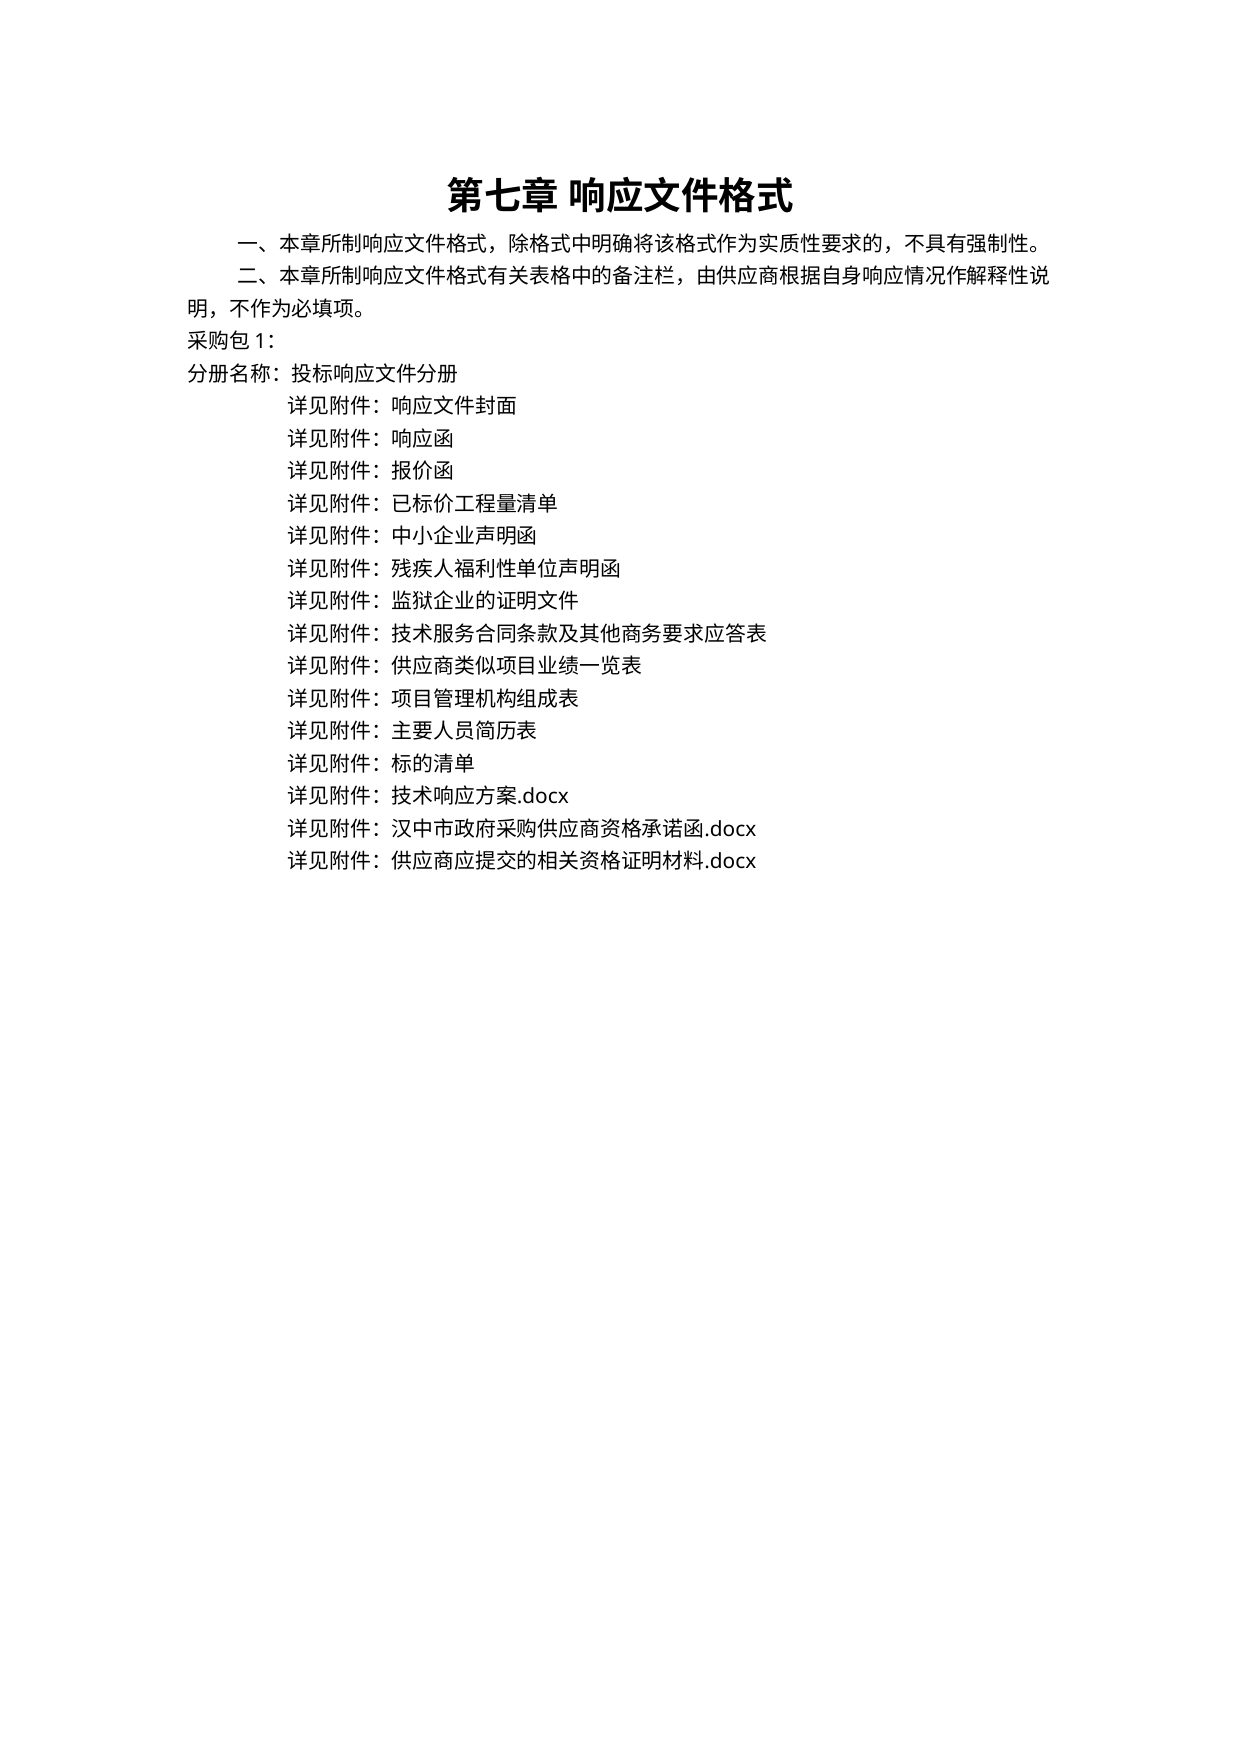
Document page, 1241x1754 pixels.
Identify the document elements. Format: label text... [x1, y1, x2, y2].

text 详见附件：供应商类似项目业绩一览表 [187, 649, 1053, 682]
text 详见附件：残疾人福利性单位声明函 [187, 552, 1053, 584]
text 采购包1： [187, 324, 1053, 357]
text 详见附件：监狱企业的证明文件 [187, 584, 1053, 617]
text 详见附件：报价函 [187, 454, 1053, 487]
text 详见附件：供应商应提交的相关资格证明材料.docx [187, 844, 1053, 877]
text 详见附件：项目管理机构组成表 [187, 682, 1053, 714]
text 详见附件：技术服务合同条款及其他商务要求应答表 [187, 617, 1053, 649]
text 详见附件：响应文件封面 [187, 389, 1053, 422]
text 分册名称：投标响应文件分册 [187, 357, 1053, 389]
text 详见附件：已标价工程量清单 [187, 487, 1053, 519]
text 第七章 响应文件格式 [187, 162, 1053, 227]
text 详见附件：标的清单 [187, 747, 1053, 779]
text 一、本章所制响应文件格式，除格式中明确将该格式作为实质性要求的，不具有强制性。 [187, 227, 1053, 259]
text 详见附件：中小企业声明函 [187, 519, 1053, 552]
text 详见附件：主要人员简历表 [187, 714, 1053, 747]
text 详见附件：汉中市政府采购供应商资格承诺函.docx [187, 812, 1053, 844]
text 详见附件：响应函 [187, 422, 1053, 454]
text 详见附件：技术响应方案.docx [187, 779, 1053, 812]
text 二、本章所制响应文件格式有关表格中的备注栏，由供应商根据自身响应情况作解释性说明，不作为必填项。 [187, 259, 1053, 324]
